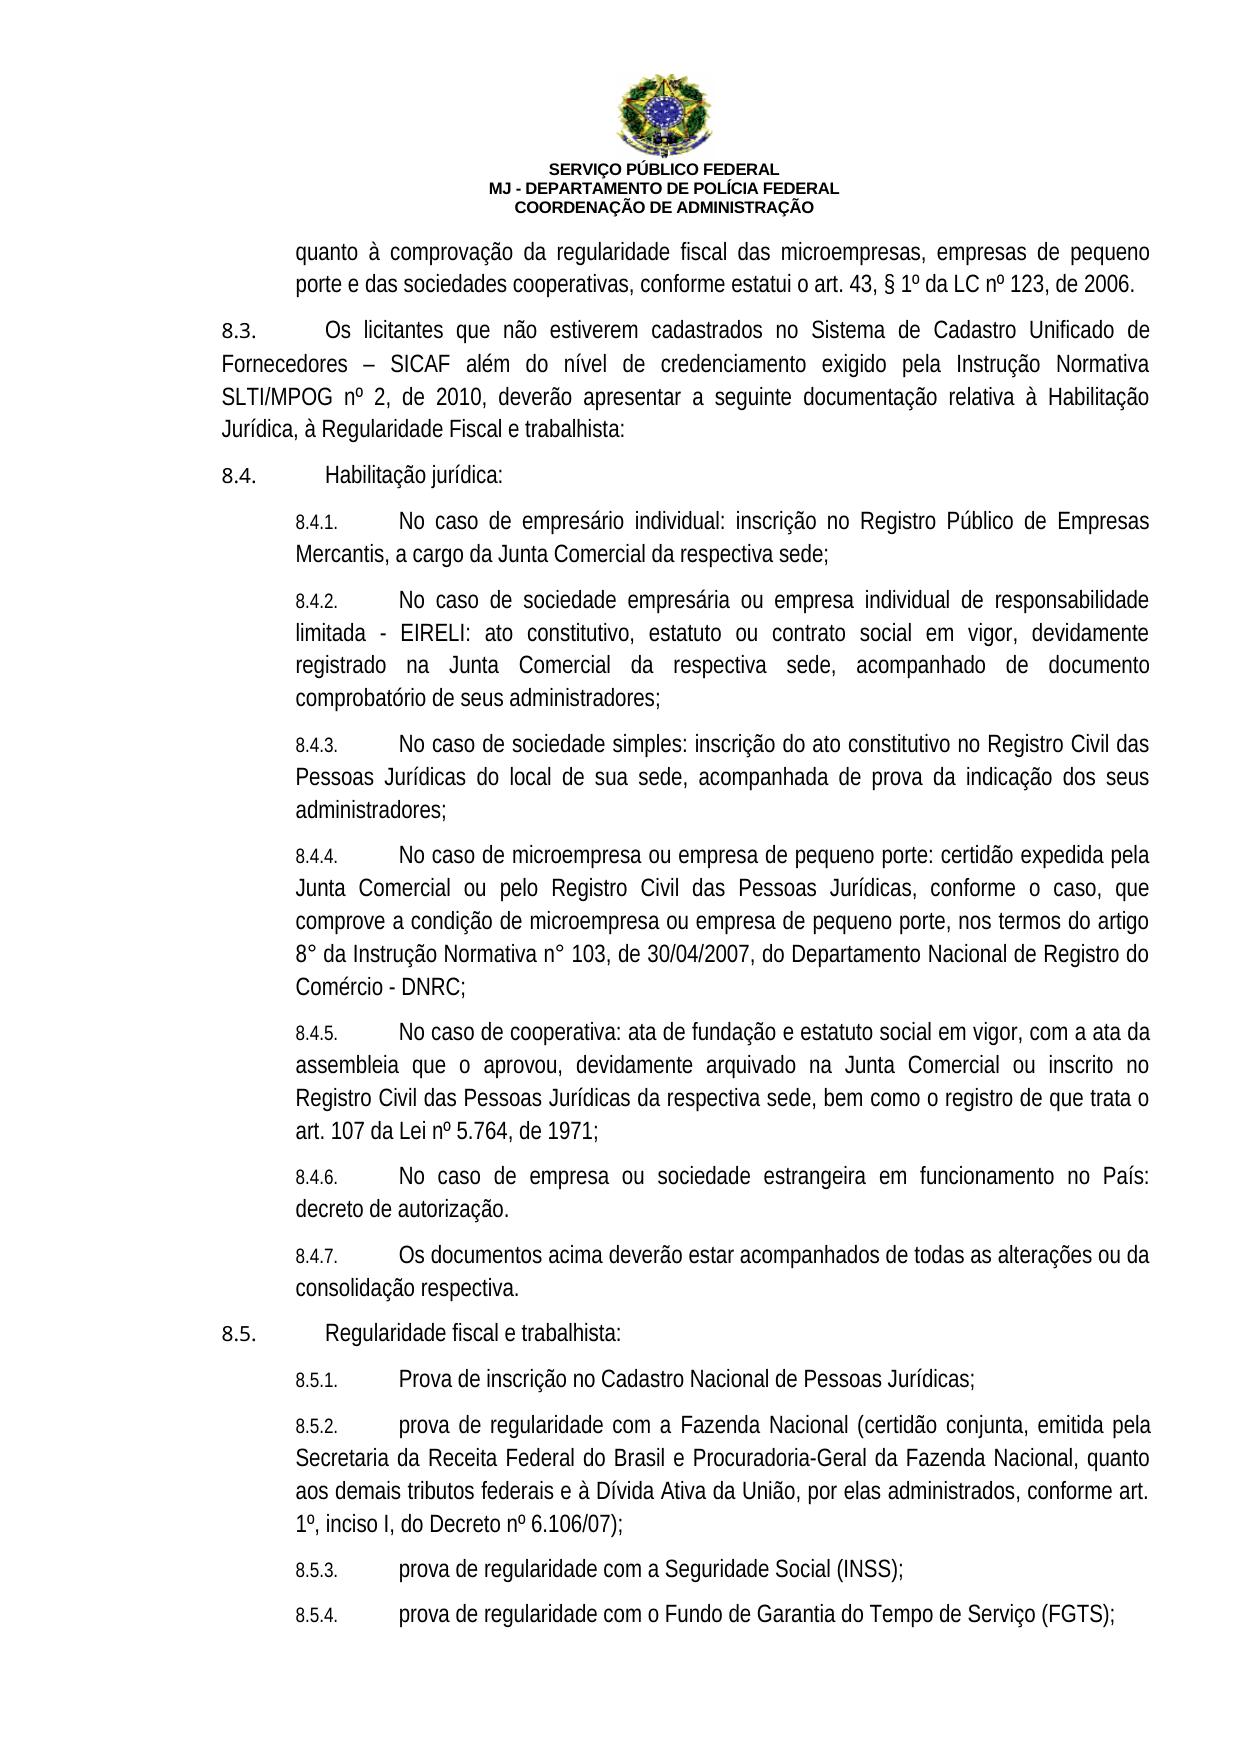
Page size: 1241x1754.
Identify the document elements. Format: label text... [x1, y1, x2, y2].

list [295, 236, 1152, 298]
list No caso de empresa ou sociedade estrangeira em funcionamento no País: decreto de autorização. [295, 1161, 1152, 1223]
list prova de regularidade com o Fundo de Garantia do Tempo de Serviço (FGTS); [295, 1599, 1152, 1628]
list Os documentos acima deverão estar acompanhados de todas as alterações ou da consolidação respectiva. [295, 1240, 1152, 1301]
list No caso de sociedade simples: inscrição do ato constitutivo no Registro Civil das Pessoas Jurídicas do local de sua sede, acompanhada de prova da indicação dos seus administradores; [295, 729, 1152, 823]
list No caso de microempresa ou empresa de pequeno porte: certidão expedida pela Junta Comercial ou pelo Registro Civil das Pessoas Jurídicas, conforme o caso, que comprove a condição de microempresa ou empresa de pequeno porte, nos termos do artigo 8° da Instrução Normativa n° 103, de 30/04/2007, do Departamento Nacional de Registro do Comércio - DNRC; [295, 840, 1152, 1000]
list Os licitantes que não estiverem cadastrados no Sistema de Cadastro Unificado de Fornecedores – SICAF além do nível de credenciamento exigido pela Instrução Normativa SLTI/MPOG nº 2, de 2010, deverão apresentar a seguinte documentação relativa à Habilitação Jurídica, à Regularidade Fiscal e trabalhista: [221, 315, 1152, 443]
list No caso de empresário individual: inscrição no Registro Público de Empresas Mercantis, a cargo da Junta Comercial da respectiva sede; [295, 506, 1152, 568]
list No caso de cooperativa: ata de fundação e estatuto social em vigor, com a ata da assembleia que o aprovou, devidamente arquivado na Junta Comercial ou inscrito no Registro Civil das Pessoas Jurídicas da respectiva sede, bem como o registro de que trata o art. 107 da Lei nº 5.764, de 1971; [295, 1017, 1152, 1144]
list No caso de sociedade empresária ou empresa individual de responsabilidade limitada - EIRELI: ato constitutivo, estatuto ou contrato social em vigor, devidamente registrado na Junta Comercial da respectiva sede, acompanhado de documento comprobatório de seus administradores; [295, 585, 1152, 712]
list prova de regularidade com a Fazenda Nacional (certidão conjunta, emitida pela Secretaria da Receita Federal do Brasil e Procuradoria-Geral da Fazenda Nacional, quanto aos demais tributos federais e à Dívida Ativa da União, por elas administrados, conforme art. 1º, inciso I, do Decreto nº 6.106/07); [295, 1410, 1152, 1537]
list Habilitação jurídica: [221, 460, 1152, 489]
list Prova de inscrição no Cadastro Nacional de Pessoas Jurídicas; [295, 1364, 1152, 1393]
list Regularidade fiscal e trabalhista: [221, 1318, 1152, 1348]
list prova de regularidade com a Seguridade Social (INSS); [295, 1554, 1152, 1583]
